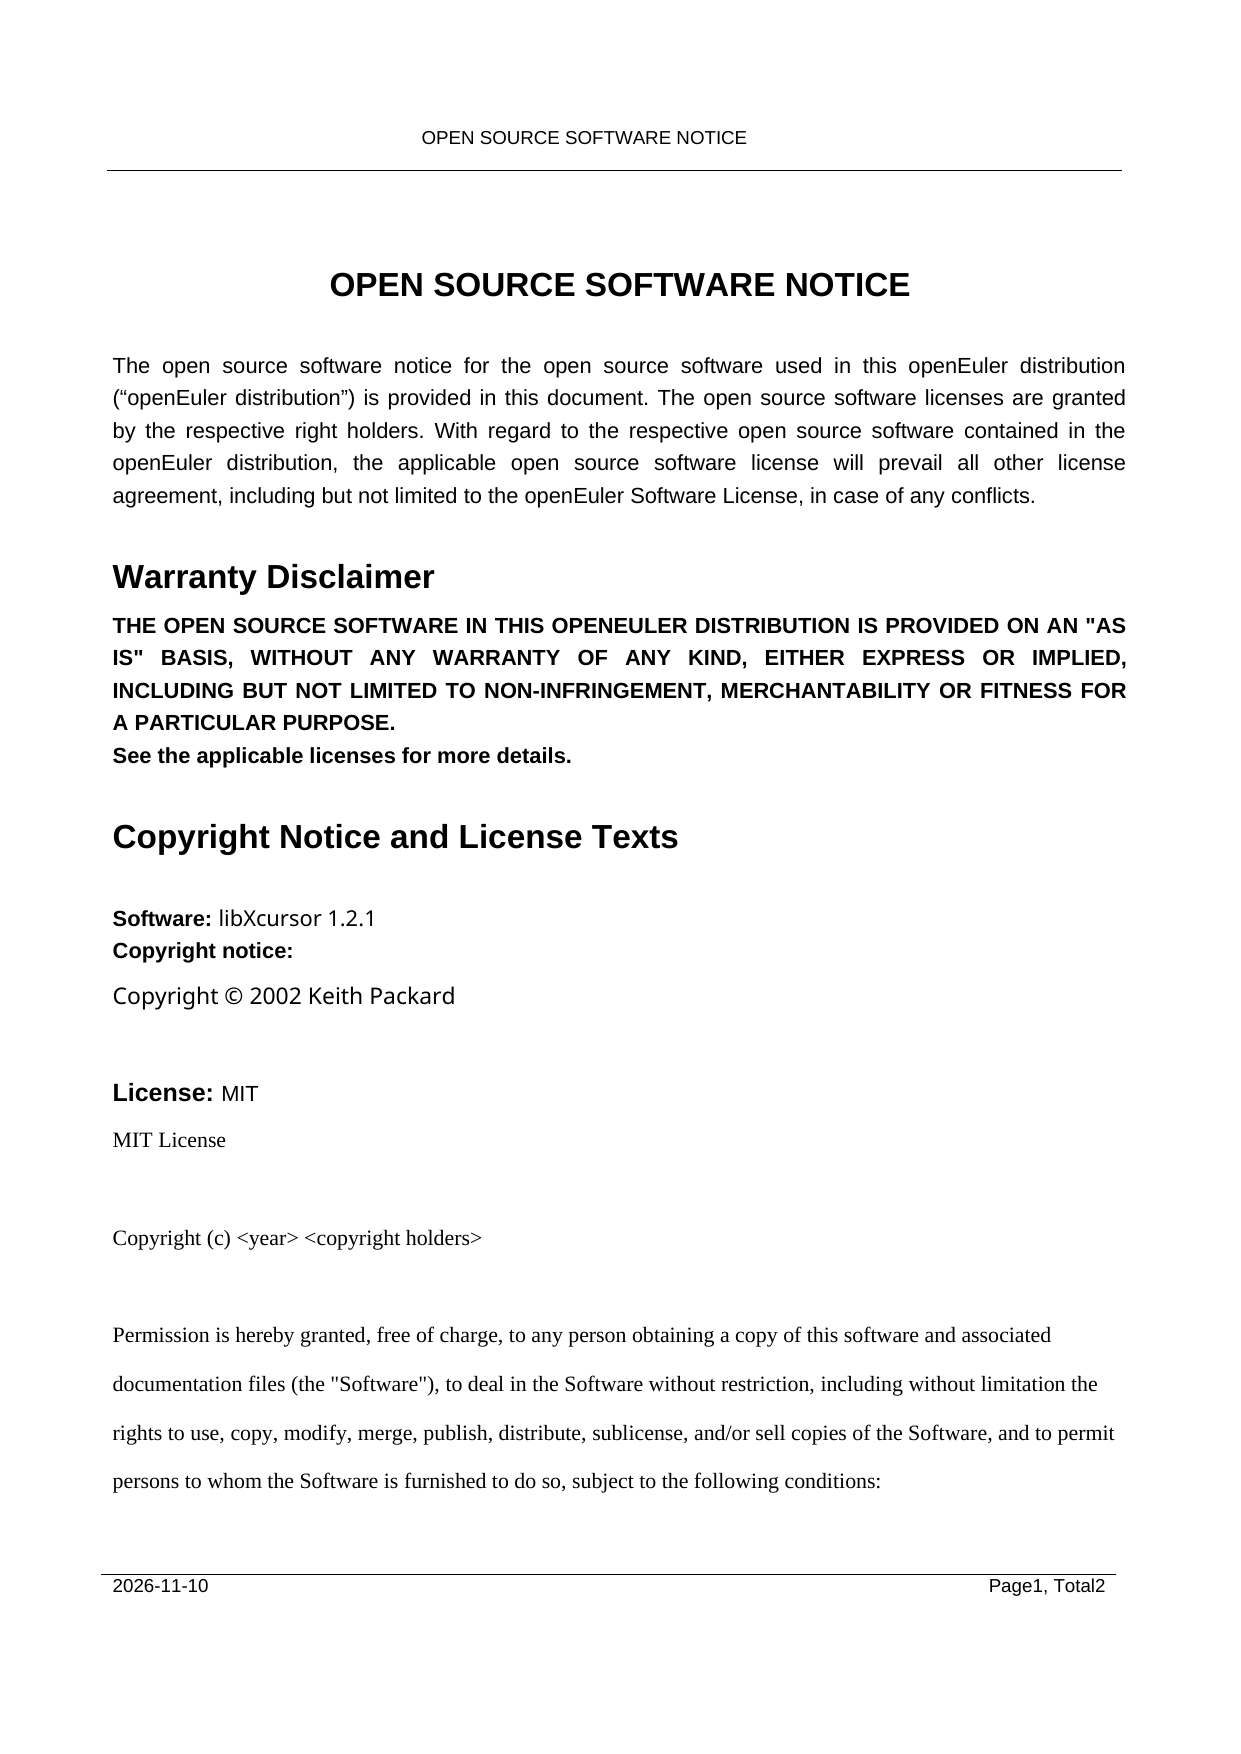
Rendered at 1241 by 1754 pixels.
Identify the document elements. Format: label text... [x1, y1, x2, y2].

text OPEN SOURCE SOFTWARE NOTICE [112, 251, 1128, 316]
text License: MIT [112, 1077, 1128, 1109]
text Copyright Notice and License Texts [112, 804, 1128, 869]
text Warranty Disclaimer [112, 544, 1128, 609]
text THE OPEN SOURCE SOFTWARE IN THIS OPENEULER DISTRIBUTION IS PROVIDED ON AN "AS IS" BASIS, WITHOUT ANY WARRANTY OF ANY KIND, EITHER EXPRESS OR IMPLIED, INCLUDING BUT NOT LIMITED TO NON-INFRINGEMENT, MERCHANTABILITY OR FITNESS FOR A PARTICULAR PURPOSE. See the applicable licenses for more details. [112, 609, 1128, 771]
text Software: libXcursor 1.2.1 [112, 901, 1128, 934]
text The open source software notice for the open source software used in this openEuler distribution (“openEuler distribution”) is provided in this document. The open source software licenses are granted by the respective right holders. With regard to the respective open source software contained in the openEuler distribution, the applicable open source software license will prevail all other license agreement, including but not limited to the openEuler Software License, in case of any conflicts. [112, 349, 1128, 511]
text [112, 1123, 1128, 1497]
text Copyright © 2002 Keith Packard [112, 979, 1128, 1060]
text Copyright notice: [112, 934, 1128, 966]
